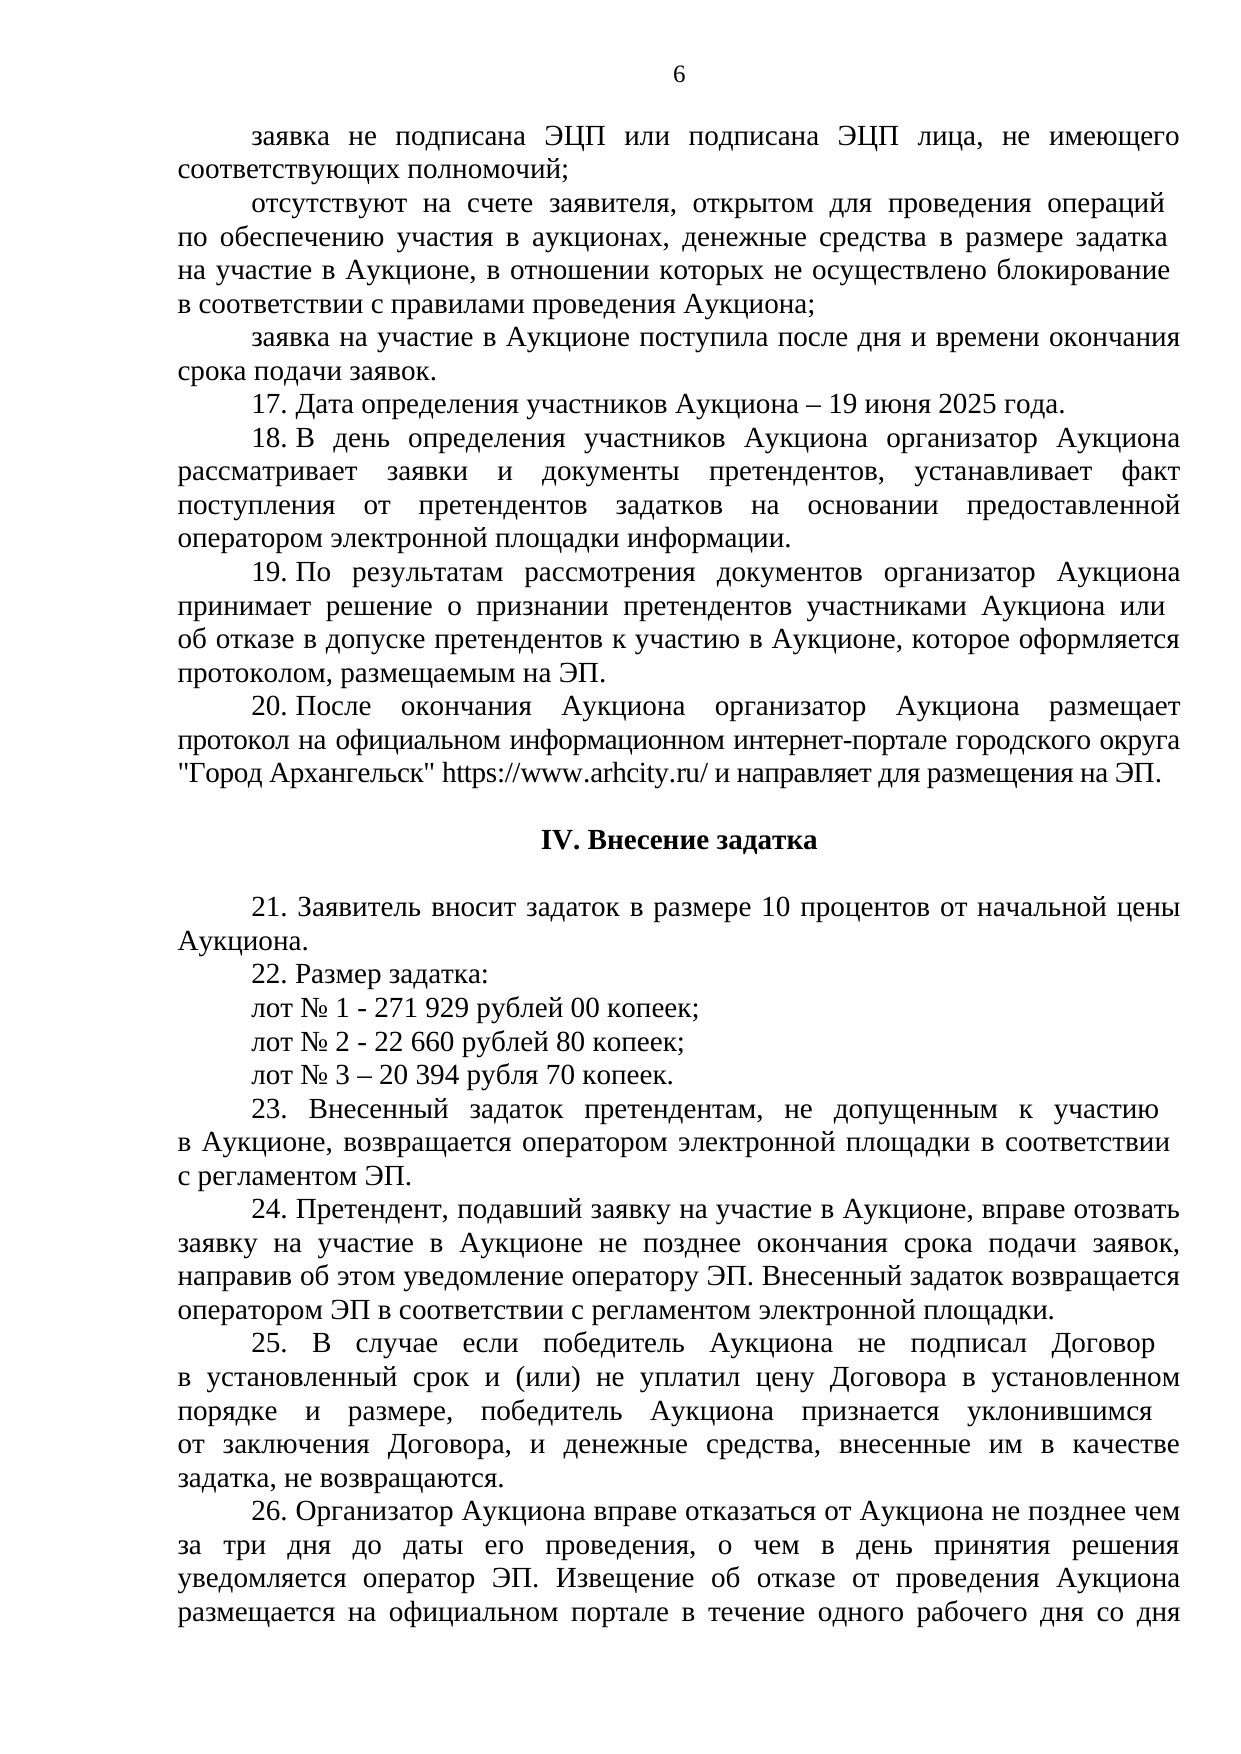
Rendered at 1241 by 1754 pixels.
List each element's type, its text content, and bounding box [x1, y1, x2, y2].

text 24. Претендент, подавший заявку на участие в Аукционе, вправе отозвать заявку на участие в Аукционе не позднее окончания срока подачи заявок, направив об этом уведомление оператору ЭП. Внесенный задаток возвращается оператором ЭП в соответствии с регламентом электронной площадки. [177, 1191, 1181, 1326]
list IV. Внесение задатка [177, 822, 1181, 856]
list заявка не подписана ЭЦП или подписана ЭЦП лица, не имеющего соответствующих полномочий; [177, 118, 1181, 185]
text 25. В случае если победитель Аукциона не подписал Договор в установленный срок и (или) не уплатил цену Договора в установленном порядке и размере, победитель Аукциона признается уклонившимся от заключения Договора, и денежные средства, внесенные им в качестве задатка, не возвращаются. [177, 1326, 1181, 1493]
list После окончания Аукциона организатор Аукциона размещает протокол на официальном информационном интернет-портале городского округа "Город Архангельск" https://www.arhcity.ru/ и направляет для размещения на ЭП. [177, 688, 1181, 789]
list Дата определения участников Аукциона – 19 июня 2025 года. [177, 386, 1181, 420]
list отсутствуют на счете заявителя, открытом для проведения операций по обеспечению участия в аукционах, денежные средства в размере задатка на участие в Аукционе, в отношении которых не осуществлено блокирование в соответствии с правилами проведения Аукциона; [177, 185, 1181, 319]
list В день определения участников Аукциона организатор Аукциона рассматривает заявки и документы претендентов, устанавливает факт поступления от претендентов задатков на основании предоставленной оператором электронной площадки информации. [177, 420, 1181, 554]
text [177, 1493, 1181, 1627]
text лот № 1 - 271 929 рублей 00 копеек; [177, 990, 1181, 1024]
text 21. Заявитель вносит задаток в размере 10 процентов от начальной цены Аукциона. [177, 889, 1181, 957]
text 22. Размер задатка: [177, 957, 1181, 990]
text лот № 2 - 22 660 рублей 80 копеек; [177, 1024, 1181, 1057]
list По результатам рассмотрения документов организатор Аукциона принимает решение о признании претендентов участниками Аукциона или об отказе в допуске претендентов к участию в Аукционе, которое оформляется протоколом, размещаемым на ЭП. [177, 554, 1181, 688]
text 23. Внесенный задаток претендентам, не допущенным к участию в Аукционе, возвращается оператором электронной площадки в соответствии с регламентом ЭП. [177, 1091, 1181, 1191]
text лот № 3 – 20 394 рубля 70 копеек. [177, 1057, 1181, 1091]
list заявка на участие в Аукционе поступила после дня и времени окончания срока подачи заявок. [177, 319, 1181, 386]
